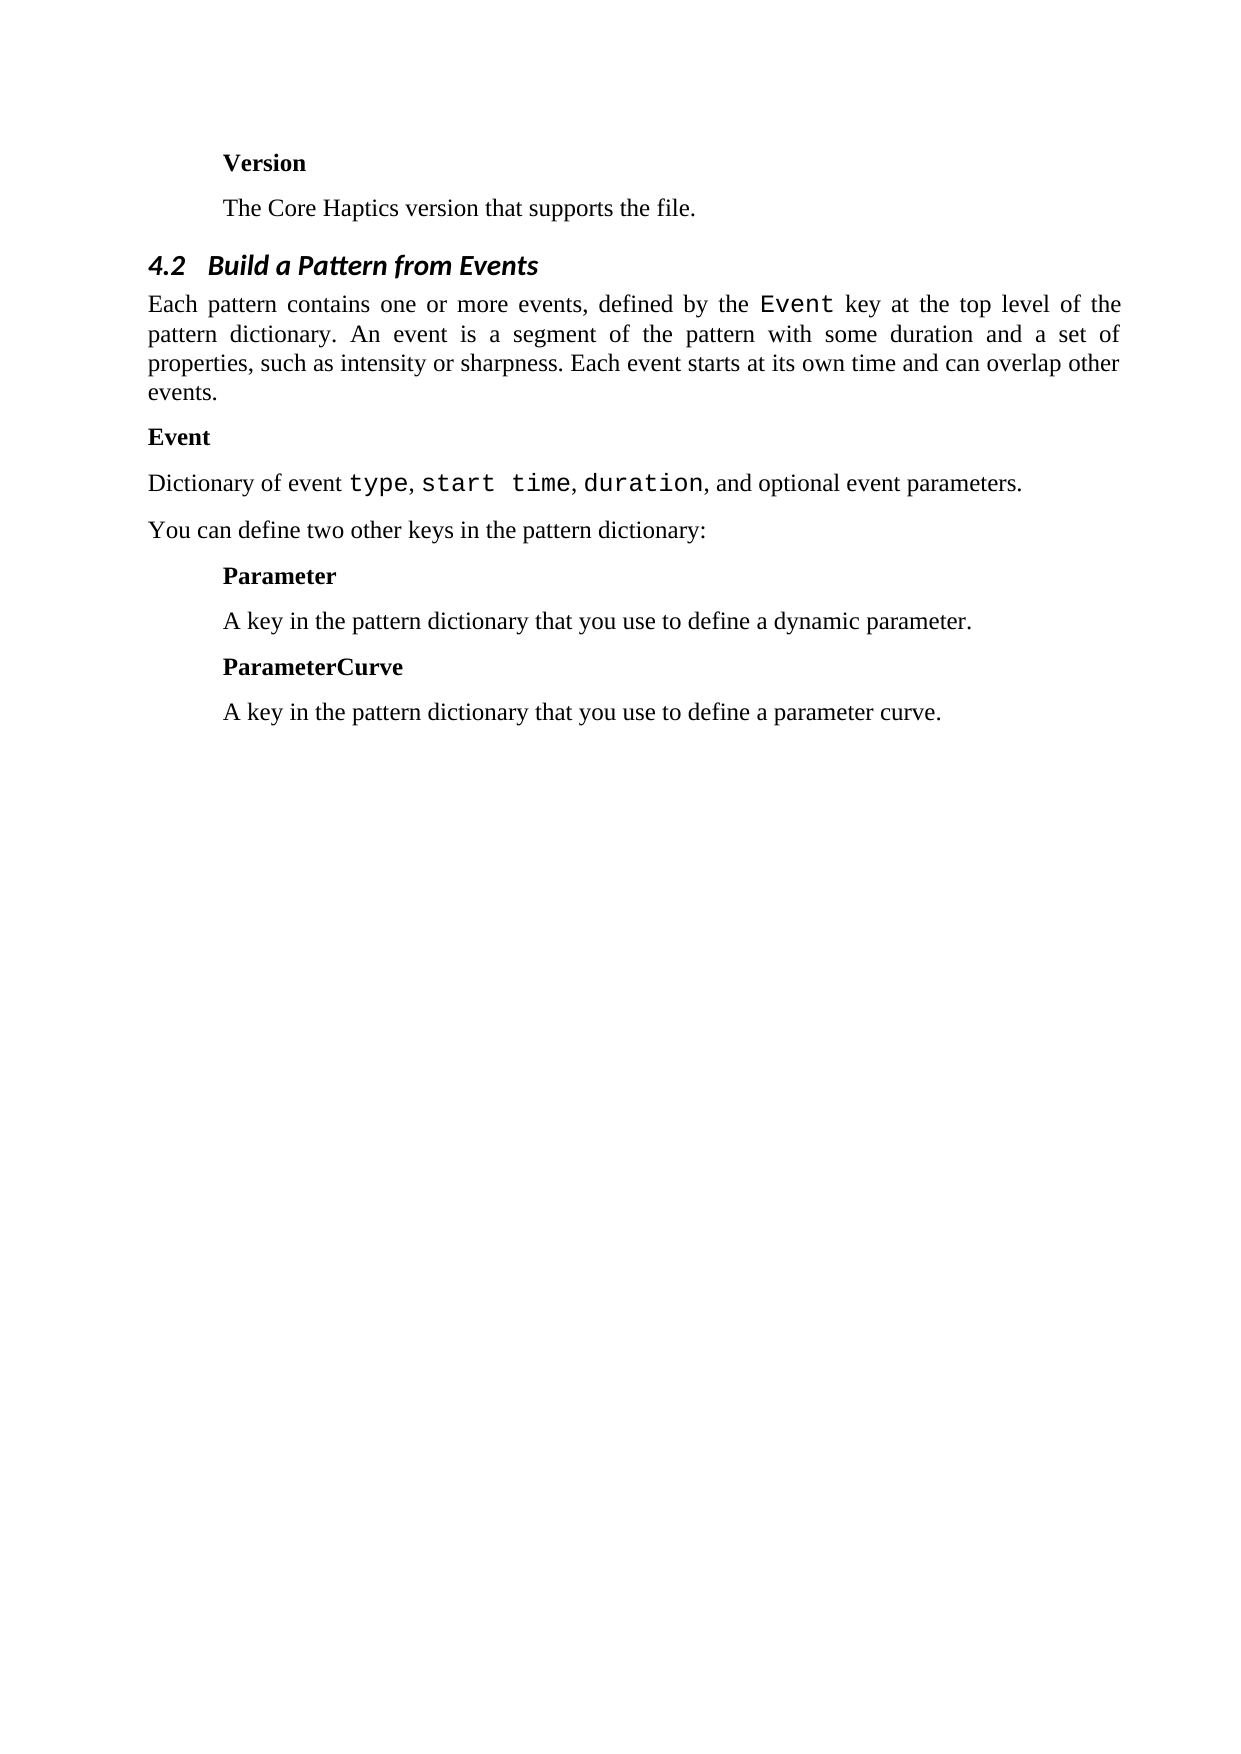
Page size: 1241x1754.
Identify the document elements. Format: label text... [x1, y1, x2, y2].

text Event [148, 422, 1122, 451]
text Version [223, 148, 1122, 176]
text The Core Haptics version that supports the file. [223, 193, 1122, 222]
text A key in the pattern dictionary that you use to define a parameter curve. [223, 697, 1122, 726]
text Dictionary of event type, start time, duration, and optional event parameters. [148, 468, 1122, 499]
text Parameter [223, 561, 1122, 589]
text Each pattern contains one or more events, defined by the Event key at the top level of the pattern dictionary. An event is a segment of the pattern with some duration and a set of properties, such as intensity or sharpness. Each event starts at its own time and can overlap other events. [148, 289, 1122, 406]
text A key in the pattern dictionary that you use to define a dynamic parameter. [223, 606, 1122, 635]
subtitle Build a Pattern from Events [148, 247, 1122, 282]
text ParameterCurve [223, 652, 1122, 680]
text You can define two other keys in the pattern dictionary: [148, 515, 1122, 544]
